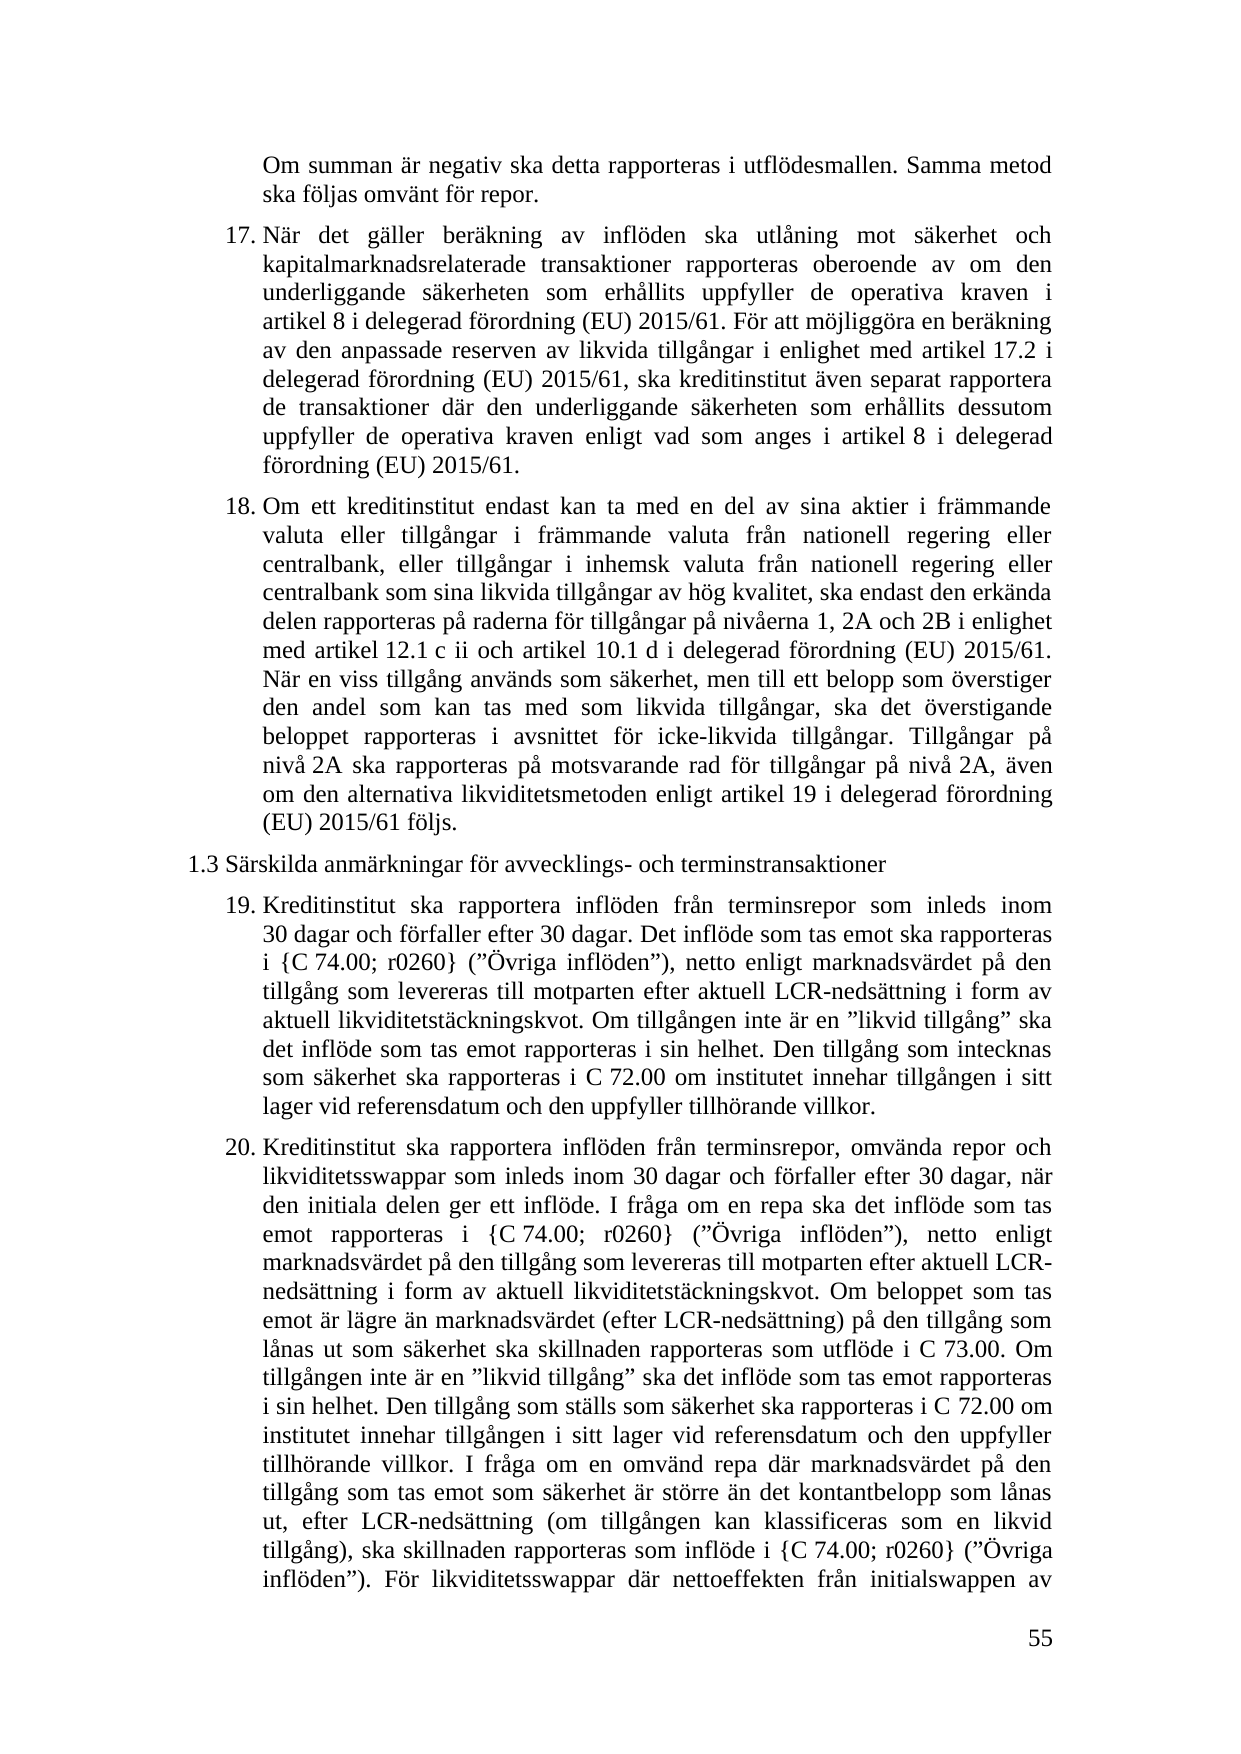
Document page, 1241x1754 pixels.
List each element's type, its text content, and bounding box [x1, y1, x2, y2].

text När det gäller beräkning av inflöden ska utlåning mot säkerhet och kapitalmarknadsrelaterade transaktioner rapporteras oberoende av om den underliggande säkerheten som erhållits uppfyller de operativa kraven i artikel 8 i delegerad förordning (EU) 2015/61. För att möjliggöra en beräkning av den anpassade reserven av likvida tillgångar i enlighet med artikel 17.2 i delegerad förordning (EU) 2015/61, ska kreditinstitut även separat rapportera de transaktioner där den underliggande säkerheten som erhållits dessutom uppfyller de operativa kraven enligt vad som anges i artikel 8 i delegerad förordning (EU) 2015/61. [225, 220, 1053, 479]
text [225, 150, 1053, 207]
text Kreditinstitut ska rapportera inflöden från terminsrepor som inleds inom 30 dagar och förfaller efter 30 dagar. Det inflöde som tas emot ska rapporteras i {C 74.00; r0260} (”Övriga inflöden”), netto enligt marknadsvärdet på den tillgång som levereras till motparten efter aktuell LCR-nedsättning i form av aktuell likviditetstäckningskvot. Om tillgången inte är en ”likvid tillgång” ska det inflöde som tas emot rapporteras i sin helhet. Den tillgång som intecknas som säkerhet ska rapporteras i C 72.00 om institutet innehar tillgången i sitt lager vid referensdatum och den uppfyller tillhörande villkor. [225, 890, 1053, 1120]
text Om ett kreditinstitut endast kan ta med en del av sina aktier i främmande valuta eller tillgångar i främmande valuta från nationell regering eller centralbank, eller tillgångar i inhemsk valuta från nationell regering eller centralbank som sina likvida tillgångar av hög kvalitet, ska endast den erkända delen rapporteras på raderna för tillgångar på nivåerna 1, 2A och 2B i enlighet med artikel 12.1 c ii och artikel 10.1 d i delegerad förordning (EU) 2015/61. När en viss tillgång används som säkerhet, men till ett belopp som överstiger den andel som kan tas med som likvida tillgångar, ska det överstigande beloppet rapporteras i avsnittet för icke-likvida tillgångar. Tillgångar på nivå 2A ska rapporteras på motsvarande rad för tillgångar på nivå 2A, även om den alternativa likviditetsmetoden enligt artikel 19 i delegerad förordning (EU) 2015/61 följs. [225, 491, 1053, 836]
list 1.3 Särskilda anmärkningar för avvecklings- och terminstransaktioner [187, 849, 1053, 877]
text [225, 1132, 1053, 1592]
